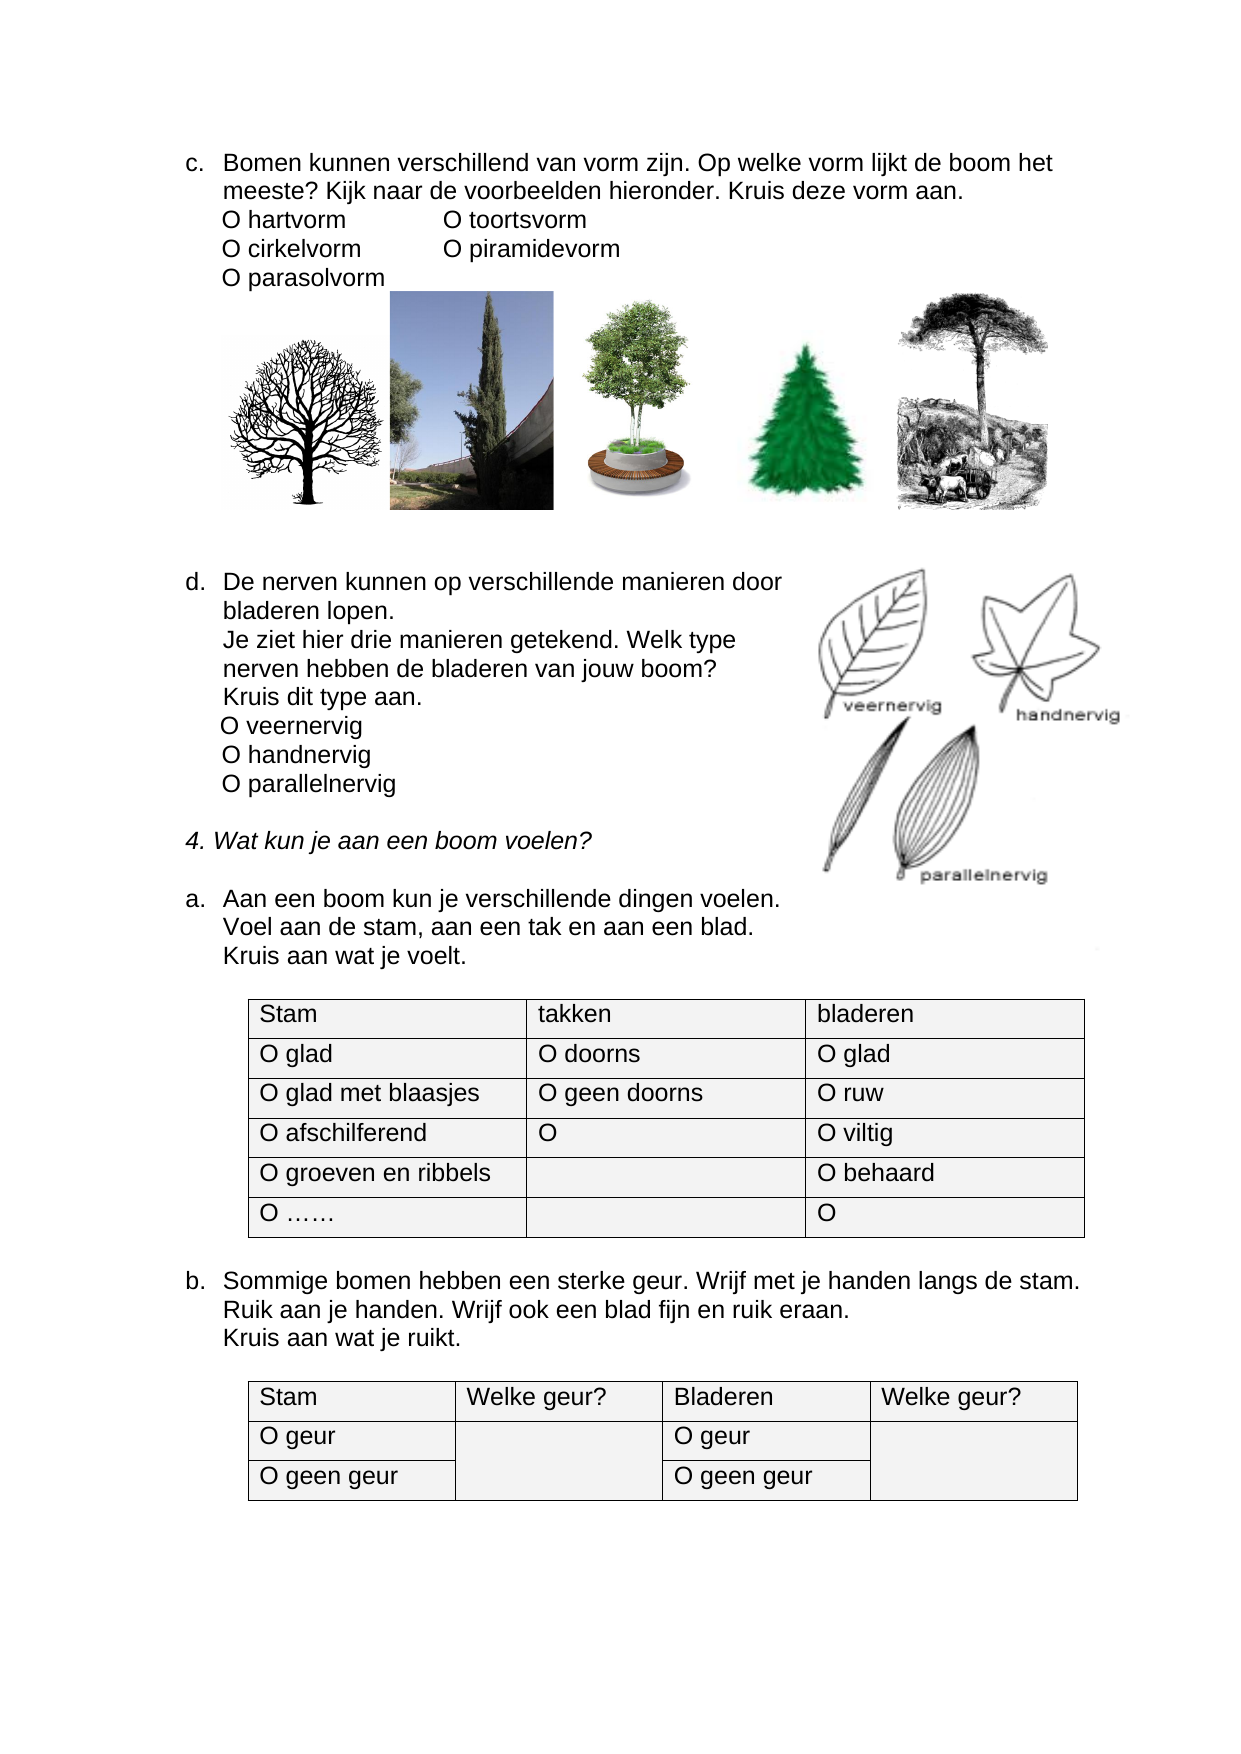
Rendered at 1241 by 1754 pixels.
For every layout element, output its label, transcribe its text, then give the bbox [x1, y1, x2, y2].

table_cell O behaard [806, 1158, 1084, 1197]
table_header takken [527, 1000, 805, 1038]
text Kruis aan wat je voelt. [223, 941, 1093, 970]
table_cell O geur [249, 1422, 455, 1460]
table_cell O geen doorns [527, 1079, 805, 1118]
list Sommige bomen hebben een sterke geur. Wrijf met je handen langs de stam. Ruik aan je handen. Wrijf ook een blad fijn en ruik eraan. [185, 1266, 1093, 1323]
table_cell O glad [806, 1039, 1084, 1078]
table_cell O ruw [806, 1079, 1084, 1118]
list Bomen kunnen verschillend van vorm zijn. Op welke vorm lijkt de boom het meeste? Kijk naar de voorbeelden hieronder. Kruis deze vorm aan. [185, 148, 1093, 205]
text O cirkelvorm O piramidevorm [185, 234, 1093, 263]
table_header Bladeren [663, 1382, 870, 1421]
list De nerven kunnen op verschillende manieren door bladeren lopen. [185, 567, 803, 625]
table_header Stam [249, 1000, 526, 1038]
text 4. Wat kun je aan een boom voelen? [185, 826, 803, 855]
table_cell [527, 1198, 805, 1237]
table_cell O [806, 1198, 1084, 1237]
table_cell O …… [249, 1198, 526, 1237]
table_cell O afschilferend [249, 1119, 526, 1157]
table_cell [871, 1422, 1077, 1500]
text O hartvorm O toortsvorm [148, 205, 1093, 234]
table_cell O geen geur [249, 1461, 455, 1500]
text Kruis aan wat je ruikt. [223, 1323, 1093, 1352]
table_cell O [527, 1119, 805, 1157]
table_cell O glad met blaasjes [249, 1079, 526, 1118]
list Aan een boom kun je verschillende dingen voelen. Voel aan de stam, aan een tak en aan een blad. [185, 883, 803, 941]
table_cell O groeven en ribbels [249, 1158, 526, 1197]
picture [803, 541, 1138, 962]
table_header Welke geur? [871, 1382, 1077, 1421]
table_cell [527, 1158, 805, 1197]
table_cell O viltig [806, 1119, 1084, 1157]
table_header bladeren [806, 1000, 1084, 1038]
table_cell O doorns [527, 1039, 805, 1078]
text Je ziet hier drie manieren getekend. Welk type nerven hebben de bladeren van jouw boom? Kruis dit type aan. [223, 625, 803, 711]
text O veernervig [185, 711, 803, 740]
text O parasolvorm [185, 263, 1093, 291]
table_cell O geen geur [663, 1461, 870, 1500]
text O parallelnervig [148, 768, 803, 797]
table_cell O glad [249, 1039, 526, 1078]
table_header Welke geur? [456, 1382, 662, 1421]
table_header Stam [249, 1382, 455, 1421]
text O handnervig [185, 740, 803, 768]
table_cell [456, 1422, 662, 1500]
picture [221, 291, 1048, 510]
table_cell O geur [663, 1422, 870, 1460]
